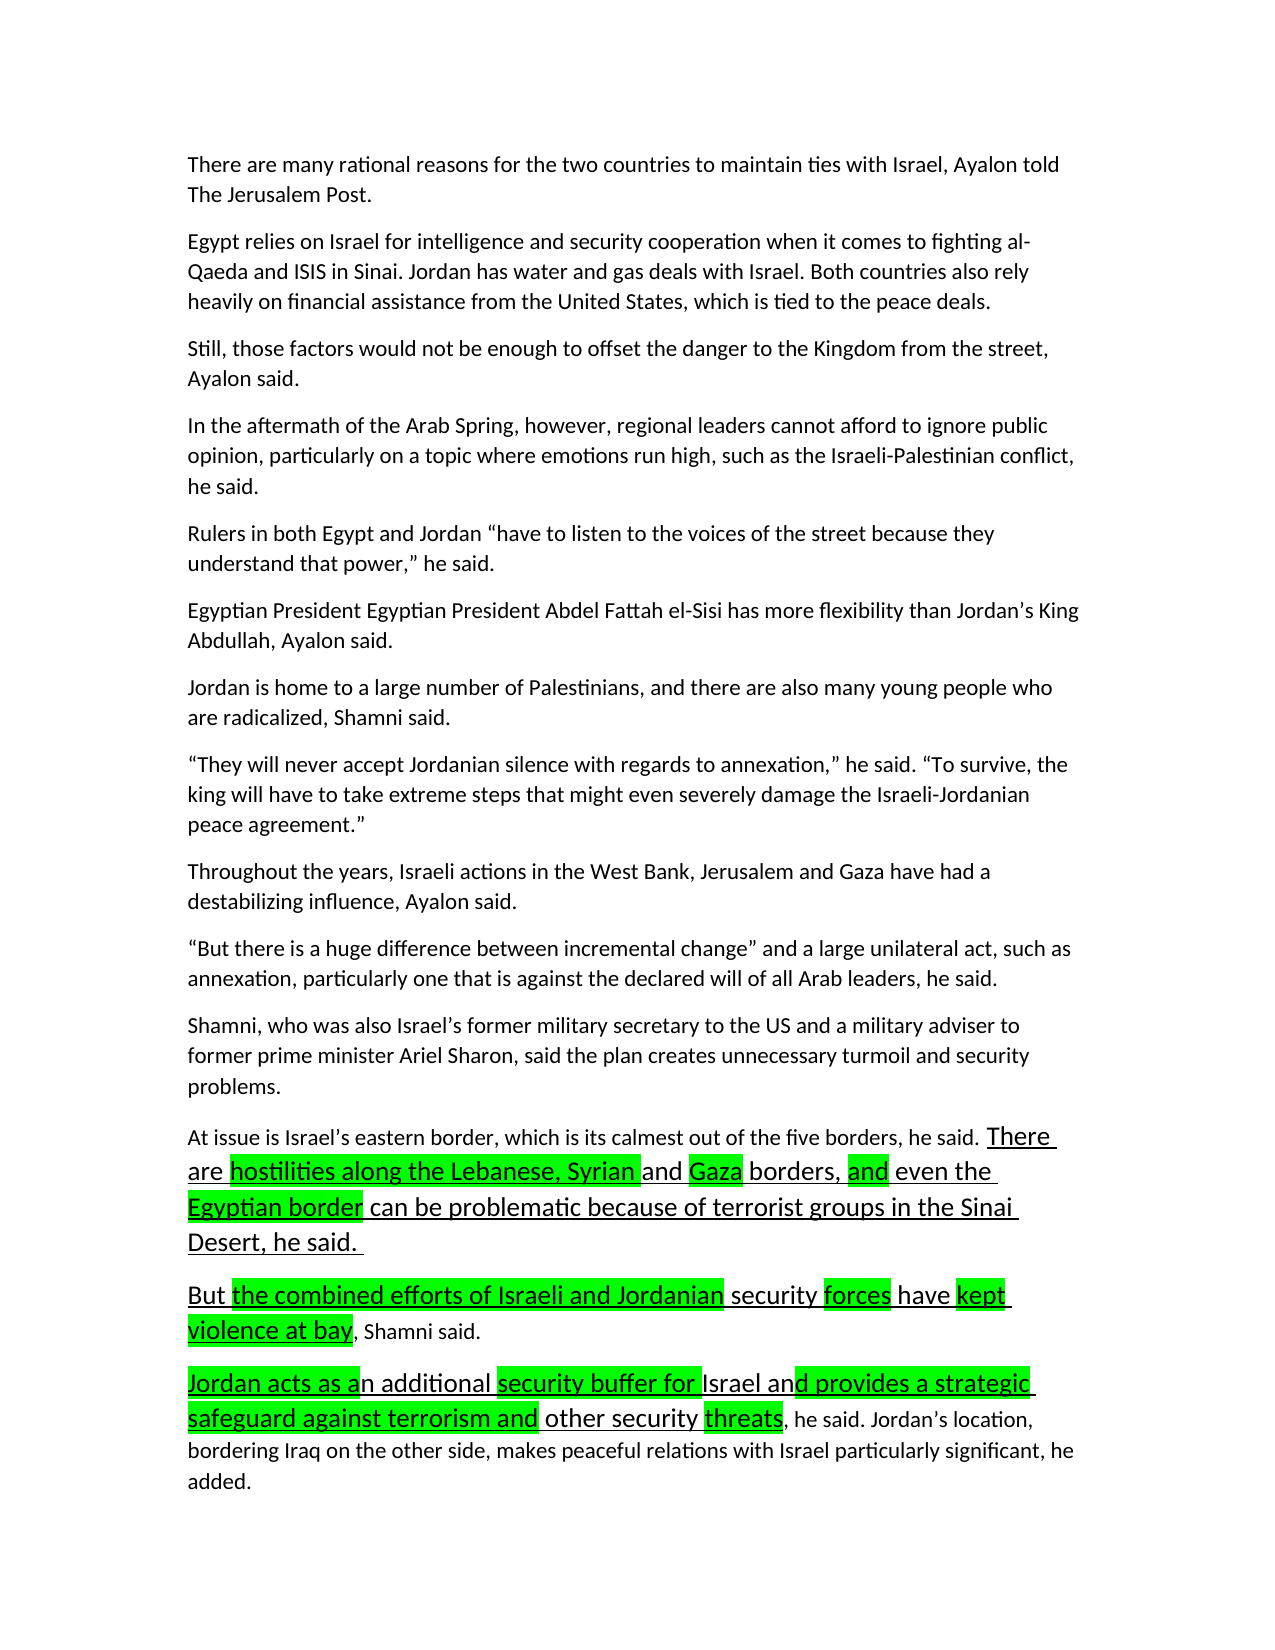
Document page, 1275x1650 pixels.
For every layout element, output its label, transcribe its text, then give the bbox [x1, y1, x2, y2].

text Still, those factors would not be enough to offset the danger to the Kingdom from the street, Ayalon said. [187, 334, 1087, 393]
text But the combined efforts of Israeli and Jordanian security forces have kept violence at bay, Shamni said. [187, 1278, 1087, 1347]
text Shamni, who was also Israel’s former military secretary to the US and a military adviser to former prime minister Ariel Sharon, said the plan creates unnecessary turmoil and security problems. [187, 1011, 1087, 1100]
text In the aftermath of the Arab Spring, however, regional leaders cannot afford to ignore public opinion, particularly on a topic where emotions run high, such as the Israeli-Palestinian conflict, he said. [187, 411, 1087, 500]
text Egypt relies on Israel for intelligence and security cooperation when it comes to fighting al-Qaeda and ISIS in Sinai. Jordan has water and gas deals with Israel. Both countries also rely heavily on financial assistance from the United States, which is tied to the peace deals. [187, 227, 1087, 316]
text At issue is Israel’s eastern border, which is its calmest out of the five borders, he said. There are hostilities along the Lebanese, Syrian and Gaza borders, and even the Egyptian border can be problematic because of terrorist groups in the Sinai Desert, he said. [187, 1119, 1087, 1259]
text Rulers in both Egypt and Jordan “have to listen to the voices of the street because they understand that power,” he said. [187, 519, 1087, 577]
text “But there is a huge difference between incremental change” and a large unilateral act, such as annexation, particularly one that is against the declared will of all Arab leaders, he said. [187, 934, 1087, 993]
text “They will never accept Jordanian silence with regards to annexation,” he said. “To survive, the king will have to take extreme steps that might even severely damage the Israeli-Jordanian peace agreement.” [187, 750, 1087, 838]
text Jordan acts as an additional security buffer for Israel and provides a strategic safeguard against terrorism and other security threats, he said. Jordan’s location, bordering Iraq on the other side, makes peaceful relations with Israel particularly significant, he added. [187, 1366, 1087, 1495]
text Jordan is home to a large number of Palestinians, and there are also many young people who are radicalized, Shamni said. [187, 673, 1087, 731]
text Throughout the years, Israeli actions in the West Bank, Jerusalem and Gaza have had a destabilizing influence, Ayalon said. [187, 857, 1087, 916]
text There are many rational reasons for the two countries to maintain ties with Israel, Ayalon told The Jerusalem Post. [187, 150, 1087, 208]
text Egyptian President Egyptian President Abdel Fattah el-Sisi has more flexibility than Jordan’s King Abdullah, Ayalon said. [187, 596, 1087, 654]
